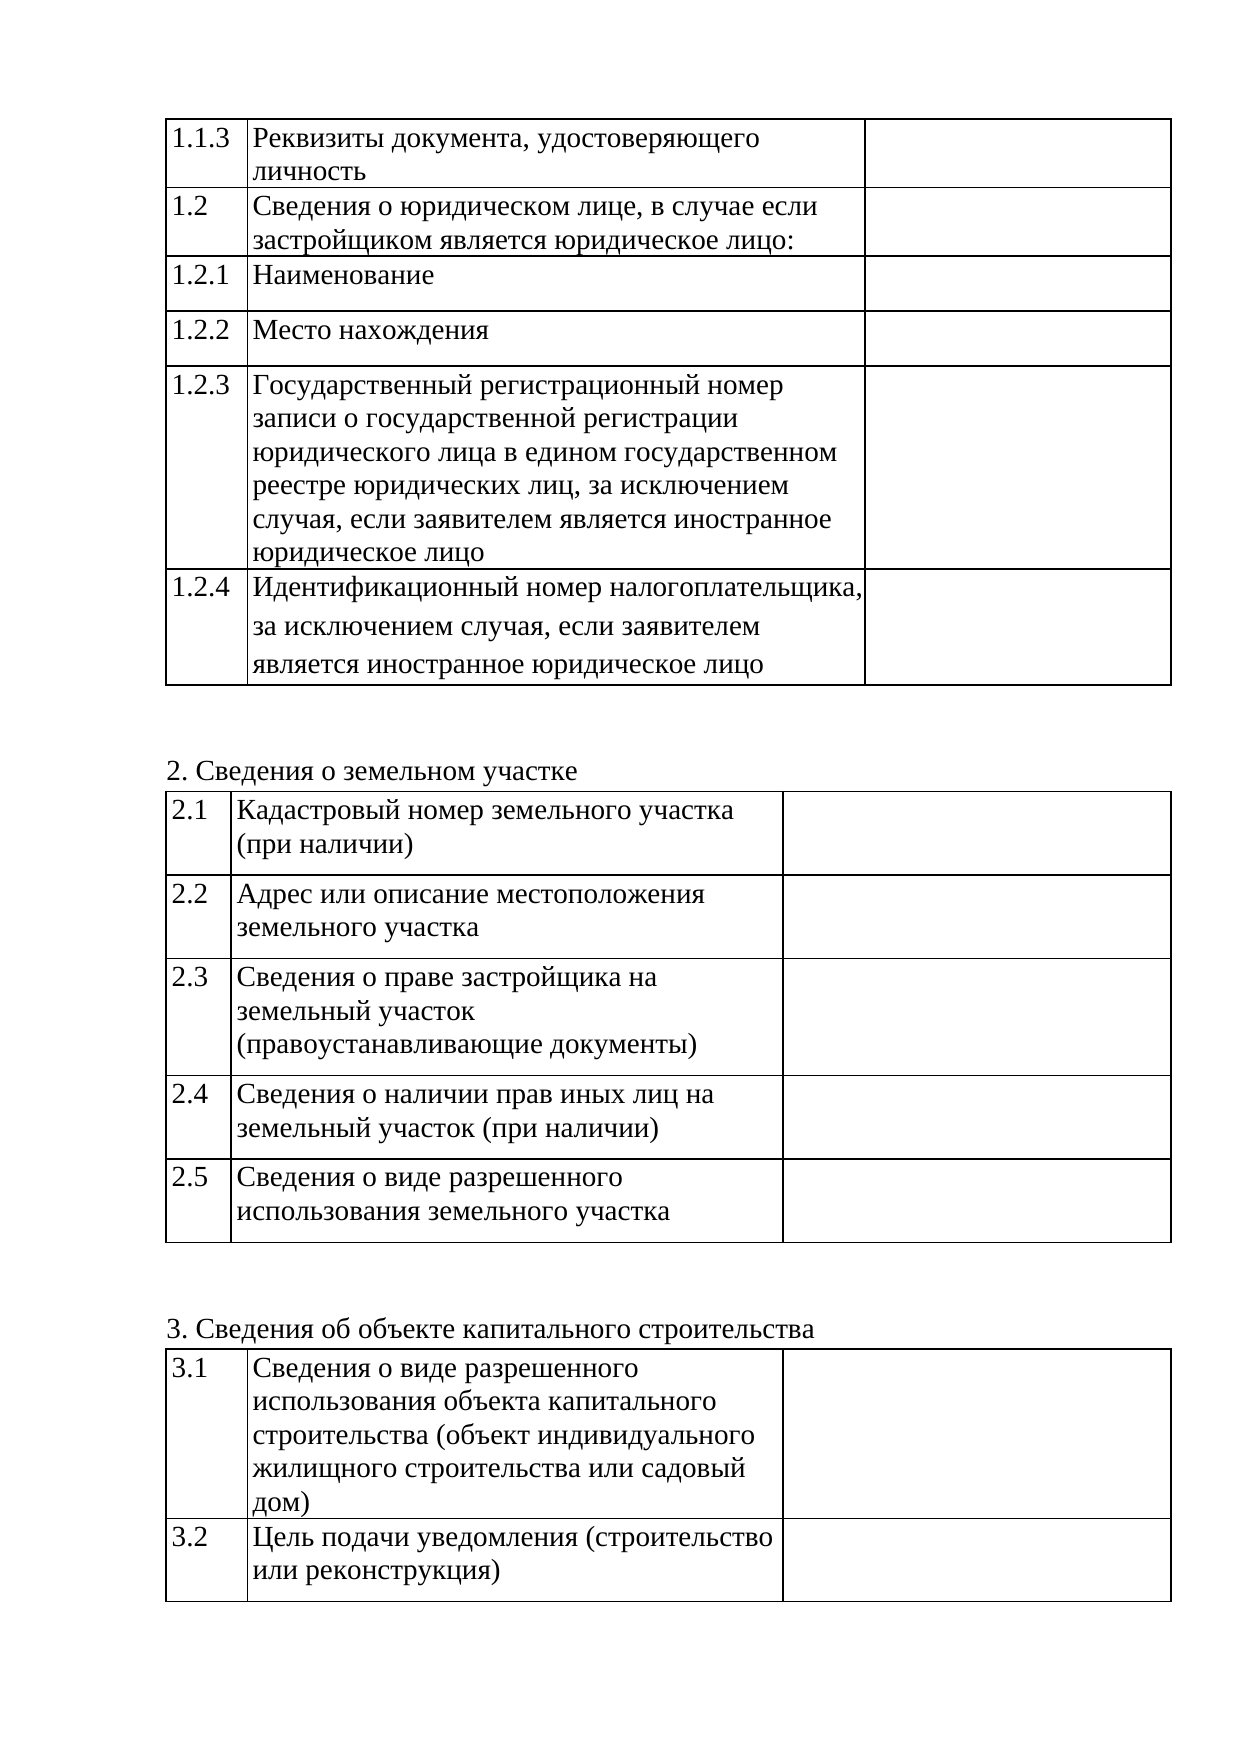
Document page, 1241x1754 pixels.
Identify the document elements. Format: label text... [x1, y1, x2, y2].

table_cell Сведения о наличии прав иных лиц на земельный участок (при наличии) [232, 1076, 782, 1158]
table_cell 3. Сведения об объекте капитального строительства [166, 1243, 1171, 1348]
table_cell Кадастровый номер земельного участка (при наличии) [232, 792, 782, 874]
table_cell Место нахождения [248, 312, 864, 365]
table_cell 2.1 [167, 792, 230, 874]
table_cell 2.3 [167, 959, 230, 1074]
table_cell 2.2 [167, 876, 230, 958]
table_cell Реквизиты документа, удостоверяющего личность [248, 120, 864, 187]
table_cell 2.5 [167, 1160, 230, 1241]
table_cell Адрес или описание местоположения земельного участка [232, 876, 782, 958]
table_cell 2.4 [167, 1076, 230, 1158]
table_cell 1.2.3 [167, 367, 247, 568]
table_cell 3.2 [167, 1519, 247, 1601]
table_cell 1.2.2 [167, 312, 247, 365]
table_cell [866, 570, 1170, 684]
table_cell Сведения о виде разрешенного использования объекта капитального строительства (объект индивидуального жилищного строительства или садовый дом) [248, 1350, 782, 1517]
table_cell Государственный регистрационный номер записи о государственной регистрации юридического лица в едином государственном реестре юридических лиц, за исключением случая, если заявителем является иностранное юридическое лицо [248, 367, 864, 568]
table_cell [784, 792, 1170, 874]
table_cell [784, 959, 1170, 1074]
table_cell 1.2.4 [167, 570, 247, 684]
table_cell [866, 257, 1170, 310]
table_cell 2. Сведения о земельном участке [166, 686, 1171, 791]
table_cell [784, 1519, 1170, 1601]
table_cell Цель подачи уведомления (строительство или реконструкция) [248, 1519, 782, 1601]
table_cell Идентификационный номер налогоплательщика, за исключением случая, если заявителем является иностранное юридическое лицо [248, 570, 864, 684]
table_cell [866, 120, 1170, 187]
table_cell [866, 367, 1170, 568]
table_cell 3.1 [167, 1350, 247, 1517]
table_cell [784, 1076, 1170, 1158]
table_cell 1.2.1 [167, 257, 247, 310]
table_cell [866, 312, 1170, 365]
table_cell 1.1.3 [167, 120, 247, 187]
table_cell Наименование [248, 257, 864, 310]
table_cell Сведения о праве застройщика на земельный участок (правоустанавливающие документы) [232, 959, 782, 1074]
table_cell [784, 1160, 1170, 1241]
table_cell [784, 876, 1170, 958]
table_cell Сведения о виде разрешенного использования земельного участка [232, 1160, 782, 1241]
table_cell [784, 1350, 1170, 1517]
table_cell Сведения о юридическом лице, в случае если застройщиком является юридическое лицо: [248, 188, 864, 255]
table_cell [866, 188, 1170, 255]
table_cell 1.2 [167, 188, 247, 255]
